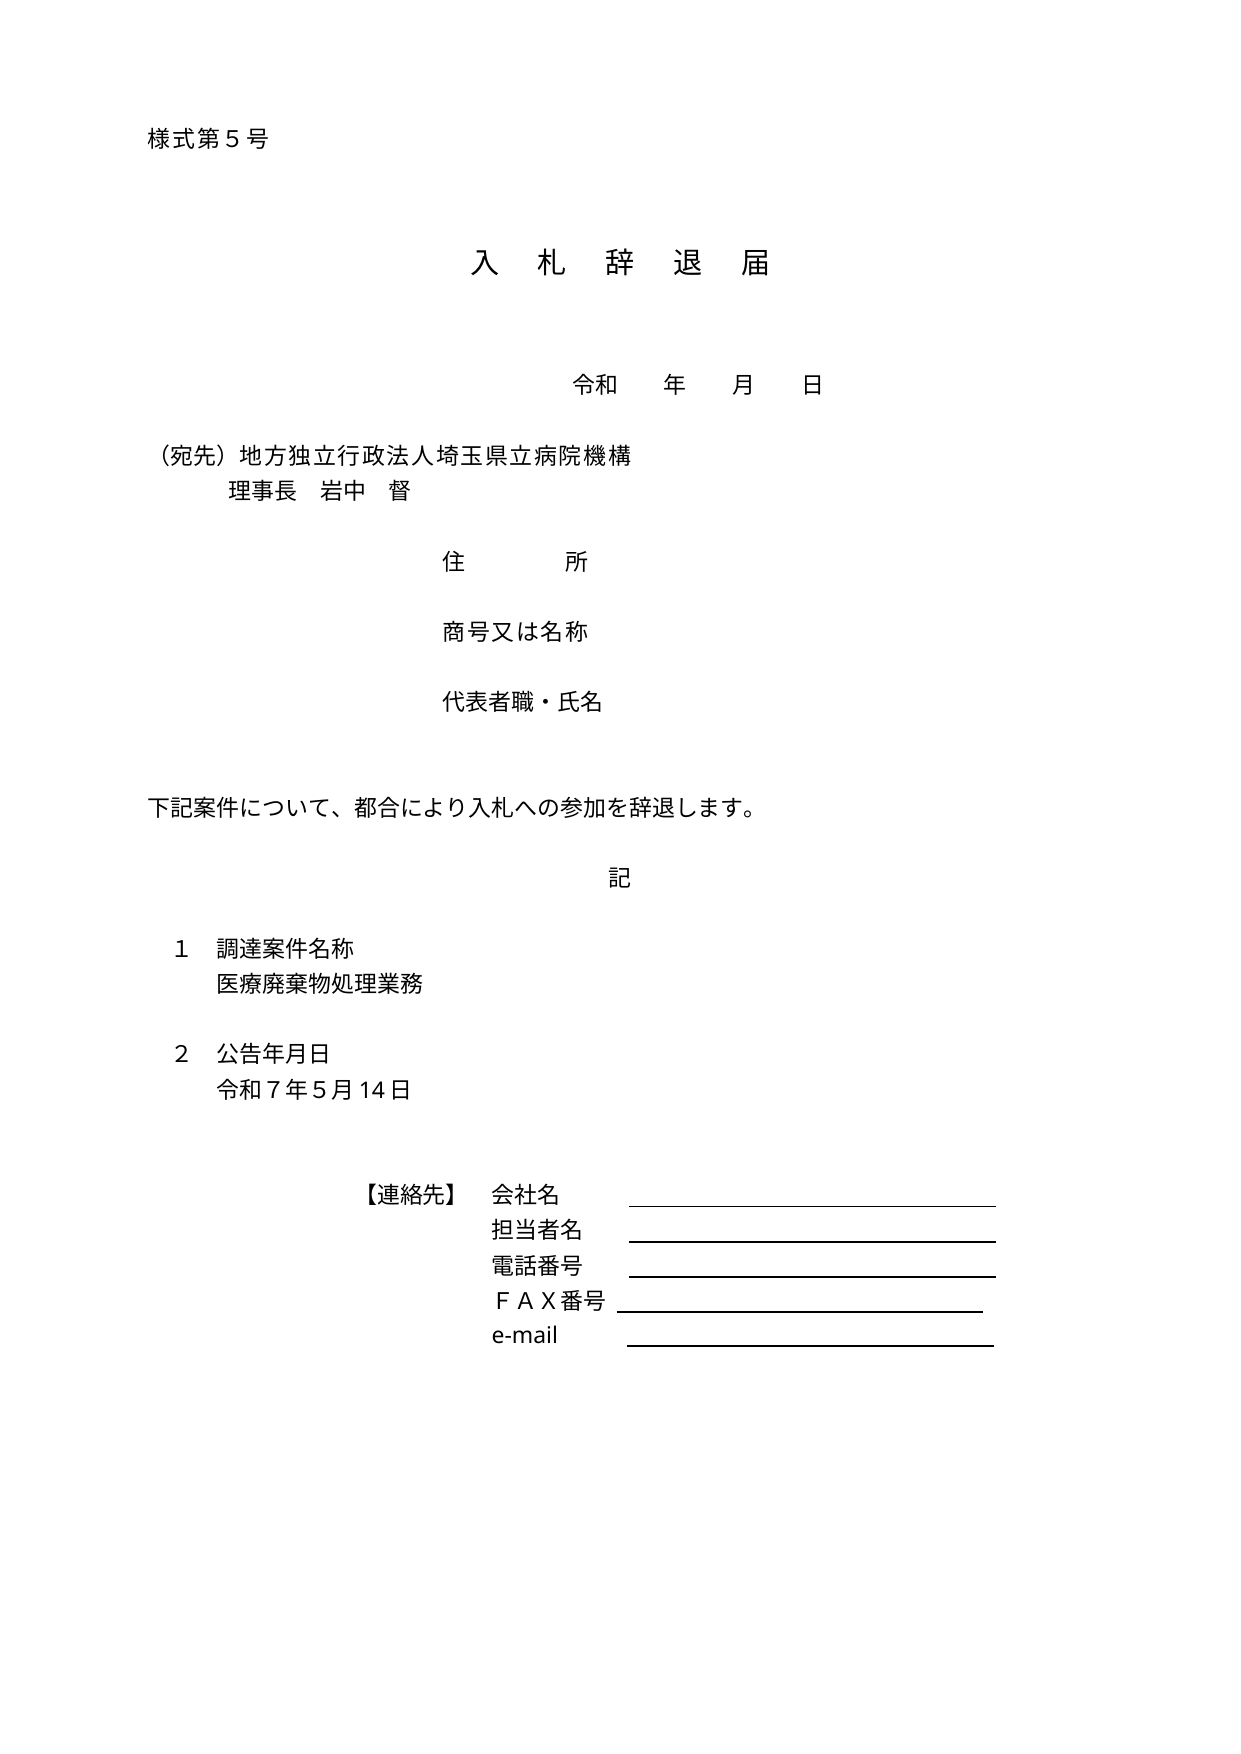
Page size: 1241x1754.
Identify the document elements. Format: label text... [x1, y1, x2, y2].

text 代表者職・氏名 [148, 683, 1092, 718]
text ２ 公告年月日 [148, 1035, 1092, 1071]
text 理事長 岩中 督 [148, 472, 1092, 507]
text 医療廃棄物処理業務 [148, 965, 1092, 1000]
text 住 所 [148, 542, 1092, 578]
text 令和 年 月 日 [148, 366, 1092, 402]
text 担当者名 [148, 1211, 1092, 1247]
text 商号又は名称 [148, 613, 1092, 648]
text ＦＡＸ番号 [148, 1282, 1067, 1317]
text １ 調達案件名称 [148, 930, 1092, 965]
text 【連絡先】 会社名 [148, 1176, 1092, 1211]
text 入札辞退届 [148, 226, 1092, 296]
text e-mail [148, 1317, 1067, 1352]
text 令和７年５月14日 [148, 1071, 1092, 1106]
text 電話番号 [148, 1247, 1092, 1282]
text 記 [148, 859, 1092, 894]
text 下記案件について、都合により入札への参加を辞退します。 [148, 789, 1092, 824]
text 様式第５号 [148, 120, 1092, 155]
text （宛先）地方独立行政法人埼玉県立病院機構 [148, 437, 1092, 472]
